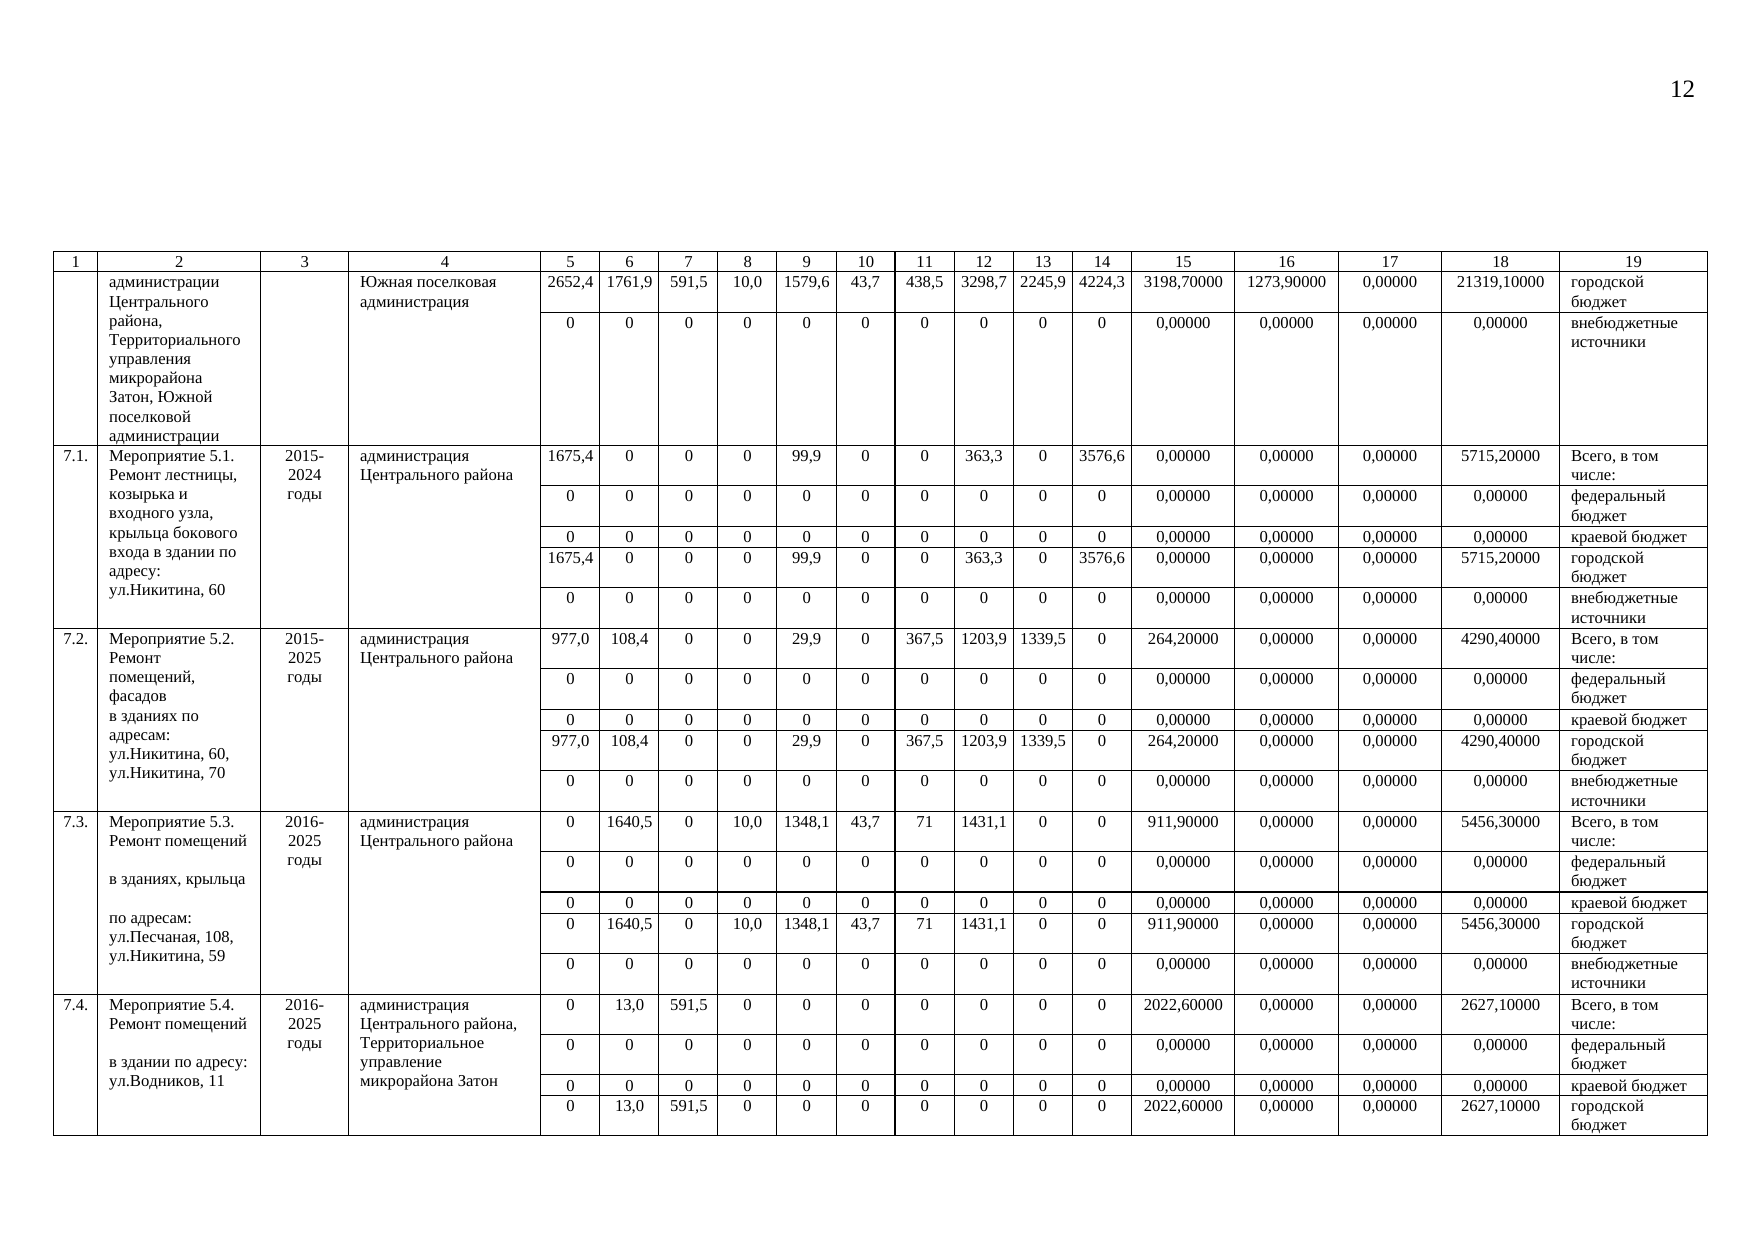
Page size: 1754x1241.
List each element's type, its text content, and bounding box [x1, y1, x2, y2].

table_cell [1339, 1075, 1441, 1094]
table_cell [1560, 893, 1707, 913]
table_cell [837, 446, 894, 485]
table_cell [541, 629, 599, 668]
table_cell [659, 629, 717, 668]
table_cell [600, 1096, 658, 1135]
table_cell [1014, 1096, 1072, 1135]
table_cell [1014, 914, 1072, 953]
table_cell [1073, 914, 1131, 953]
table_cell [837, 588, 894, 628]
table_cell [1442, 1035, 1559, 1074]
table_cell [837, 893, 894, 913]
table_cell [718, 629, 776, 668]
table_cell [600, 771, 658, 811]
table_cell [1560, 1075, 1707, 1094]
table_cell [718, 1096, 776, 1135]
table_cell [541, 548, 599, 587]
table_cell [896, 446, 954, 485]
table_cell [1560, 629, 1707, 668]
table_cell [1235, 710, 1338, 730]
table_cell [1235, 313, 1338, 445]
table_header 5 [541, 252, 599, 271]
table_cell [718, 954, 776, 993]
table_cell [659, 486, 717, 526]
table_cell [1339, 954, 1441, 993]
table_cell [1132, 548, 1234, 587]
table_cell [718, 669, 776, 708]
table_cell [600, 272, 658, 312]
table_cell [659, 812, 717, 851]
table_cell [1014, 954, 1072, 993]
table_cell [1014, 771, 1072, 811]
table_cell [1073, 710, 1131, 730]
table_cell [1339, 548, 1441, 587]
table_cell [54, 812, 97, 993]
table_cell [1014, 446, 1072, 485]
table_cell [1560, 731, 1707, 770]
table_header 12 [955, 252, 1013, 271]
table_header 9 [777, 252, 836, 271]
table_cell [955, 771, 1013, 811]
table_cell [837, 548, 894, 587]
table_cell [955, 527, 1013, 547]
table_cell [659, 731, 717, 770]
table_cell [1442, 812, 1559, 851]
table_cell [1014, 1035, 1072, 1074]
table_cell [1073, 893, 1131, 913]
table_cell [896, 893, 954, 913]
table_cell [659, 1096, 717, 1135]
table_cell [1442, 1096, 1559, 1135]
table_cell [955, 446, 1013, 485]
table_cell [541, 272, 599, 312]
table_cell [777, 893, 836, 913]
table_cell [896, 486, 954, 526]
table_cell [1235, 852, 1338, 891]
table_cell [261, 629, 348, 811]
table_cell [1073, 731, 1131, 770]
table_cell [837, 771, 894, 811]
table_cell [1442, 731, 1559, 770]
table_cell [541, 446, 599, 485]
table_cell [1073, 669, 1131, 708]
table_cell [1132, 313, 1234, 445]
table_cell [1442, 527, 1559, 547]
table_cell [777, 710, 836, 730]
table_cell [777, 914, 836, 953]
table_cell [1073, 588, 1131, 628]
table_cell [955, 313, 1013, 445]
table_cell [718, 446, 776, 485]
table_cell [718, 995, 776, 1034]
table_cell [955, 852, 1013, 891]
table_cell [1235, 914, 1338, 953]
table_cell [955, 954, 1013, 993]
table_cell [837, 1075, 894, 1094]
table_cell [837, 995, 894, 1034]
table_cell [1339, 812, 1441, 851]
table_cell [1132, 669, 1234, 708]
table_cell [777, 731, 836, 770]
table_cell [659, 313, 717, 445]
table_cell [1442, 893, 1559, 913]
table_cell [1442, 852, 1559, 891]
table_header 13 [1014, 252, 1072, 271]
table_header 14 [1073, 252, 1131, 271]
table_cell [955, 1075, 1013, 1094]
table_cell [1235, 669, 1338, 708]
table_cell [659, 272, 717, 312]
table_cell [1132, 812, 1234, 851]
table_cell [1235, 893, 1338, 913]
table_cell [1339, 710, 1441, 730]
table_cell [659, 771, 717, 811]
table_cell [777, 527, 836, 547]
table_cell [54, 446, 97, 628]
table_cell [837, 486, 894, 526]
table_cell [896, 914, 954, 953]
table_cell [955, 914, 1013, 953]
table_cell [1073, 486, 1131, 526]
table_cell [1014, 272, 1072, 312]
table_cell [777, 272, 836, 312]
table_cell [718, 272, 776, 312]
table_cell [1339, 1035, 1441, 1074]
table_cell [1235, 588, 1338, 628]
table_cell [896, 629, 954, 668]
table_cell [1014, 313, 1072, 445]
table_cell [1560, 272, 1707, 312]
table_header 10 [837, 252, 894, 271]
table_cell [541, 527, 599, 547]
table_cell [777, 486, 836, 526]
table_header 2 [98, 252, 260, 271]
table_header 19 [1560, 252, 1707, 271]
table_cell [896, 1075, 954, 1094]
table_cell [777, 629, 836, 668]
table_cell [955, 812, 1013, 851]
table_header 3 [261, 252, 348, 271]
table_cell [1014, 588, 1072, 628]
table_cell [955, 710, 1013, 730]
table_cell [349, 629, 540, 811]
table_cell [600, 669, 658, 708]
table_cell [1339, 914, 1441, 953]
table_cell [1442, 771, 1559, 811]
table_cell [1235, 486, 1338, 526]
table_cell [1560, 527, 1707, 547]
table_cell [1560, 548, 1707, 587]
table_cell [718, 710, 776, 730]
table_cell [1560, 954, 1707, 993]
table_header 8 [718, 252, 776, 271]
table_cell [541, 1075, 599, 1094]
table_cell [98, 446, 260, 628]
table_header 4 [349, 252, 540, 271]
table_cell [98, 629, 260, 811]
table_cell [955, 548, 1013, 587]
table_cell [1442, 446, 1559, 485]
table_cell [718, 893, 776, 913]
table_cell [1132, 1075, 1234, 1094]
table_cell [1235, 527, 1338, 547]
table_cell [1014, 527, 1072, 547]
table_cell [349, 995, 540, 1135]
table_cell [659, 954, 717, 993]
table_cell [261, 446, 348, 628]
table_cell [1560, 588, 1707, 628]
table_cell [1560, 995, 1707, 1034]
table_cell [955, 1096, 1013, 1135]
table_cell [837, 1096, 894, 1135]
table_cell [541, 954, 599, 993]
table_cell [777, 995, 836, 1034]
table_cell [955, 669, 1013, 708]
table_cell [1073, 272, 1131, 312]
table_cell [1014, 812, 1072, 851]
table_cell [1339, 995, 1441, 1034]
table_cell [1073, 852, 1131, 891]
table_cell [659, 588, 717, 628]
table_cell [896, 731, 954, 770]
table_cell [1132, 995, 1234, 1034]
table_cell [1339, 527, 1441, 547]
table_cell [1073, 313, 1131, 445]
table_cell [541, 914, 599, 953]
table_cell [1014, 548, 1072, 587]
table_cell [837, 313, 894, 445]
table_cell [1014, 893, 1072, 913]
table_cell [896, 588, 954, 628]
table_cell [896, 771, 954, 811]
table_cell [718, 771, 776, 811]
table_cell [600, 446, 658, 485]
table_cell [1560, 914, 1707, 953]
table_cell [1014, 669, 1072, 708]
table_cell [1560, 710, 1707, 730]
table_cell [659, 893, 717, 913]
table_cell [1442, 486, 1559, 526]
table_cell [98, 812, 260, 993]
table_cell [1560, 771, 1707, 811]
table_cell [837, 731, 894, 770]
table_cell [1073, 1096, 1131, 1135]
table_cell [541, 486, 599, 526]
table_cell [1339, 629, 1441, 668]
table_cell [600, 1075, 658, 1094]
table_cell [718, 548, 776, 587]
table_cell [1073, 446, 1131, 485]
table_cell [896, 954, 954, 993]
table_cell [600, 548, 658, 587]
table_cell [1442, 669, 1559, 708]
table_header 6 [600, 252, 658, 271]
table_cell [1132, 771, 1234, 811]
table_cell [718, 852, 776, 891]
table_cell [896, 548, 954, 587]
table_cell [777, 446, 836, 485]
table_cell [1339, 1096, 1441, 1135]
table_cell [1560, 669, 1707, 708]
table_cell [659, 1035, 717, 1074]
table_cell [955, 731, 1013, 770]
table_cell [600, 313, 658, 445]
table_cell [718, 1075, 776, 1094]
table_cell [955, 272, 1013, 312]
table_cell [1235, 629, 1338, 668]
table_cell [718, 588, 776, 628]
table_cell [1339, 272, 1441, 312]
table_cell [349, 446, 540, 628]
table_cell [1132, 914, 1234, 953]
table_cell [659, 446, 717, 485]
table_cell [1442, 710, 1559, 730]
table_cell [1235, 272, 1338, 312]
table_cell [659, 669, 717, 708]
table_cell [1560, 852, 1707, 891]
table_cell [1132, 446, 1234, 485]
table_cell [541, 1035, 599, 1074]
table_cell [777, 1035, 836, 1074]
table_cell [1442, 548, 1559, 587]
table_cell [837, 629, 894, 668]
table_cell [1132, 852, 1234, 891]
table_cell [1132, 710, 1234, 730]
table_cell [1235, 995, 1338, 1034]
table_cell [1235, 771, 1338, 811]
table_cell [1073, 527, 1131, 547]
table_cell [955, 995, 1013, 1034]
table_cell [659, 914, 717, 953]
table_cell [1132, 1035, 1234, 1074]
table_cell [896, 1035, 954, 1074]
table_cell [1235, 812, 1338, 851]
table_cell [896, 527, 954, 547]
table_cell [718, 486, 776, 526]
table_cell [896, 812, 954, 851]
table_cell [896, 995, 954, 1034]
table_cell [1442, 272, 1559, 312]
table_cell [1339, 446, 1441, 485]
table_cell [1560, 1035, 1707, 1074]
table_header 11 [896, 252, 954, 271]
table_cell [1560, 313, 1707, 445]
table_header 18 [1442, 252, 1559, 271]
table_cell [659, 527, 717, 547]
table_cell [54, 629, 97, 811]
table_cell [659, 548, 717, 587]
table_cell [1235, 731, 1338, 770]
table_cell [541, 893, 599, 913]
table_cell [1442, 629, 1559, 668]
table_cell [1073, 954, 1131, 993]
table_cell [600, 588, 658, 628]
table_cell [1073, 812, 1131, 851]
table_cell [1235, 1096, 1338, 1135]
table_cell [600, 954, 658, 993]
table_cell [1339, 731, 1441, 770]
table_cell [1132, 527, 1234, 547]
table_header 7 [659, 252, 717, 271]
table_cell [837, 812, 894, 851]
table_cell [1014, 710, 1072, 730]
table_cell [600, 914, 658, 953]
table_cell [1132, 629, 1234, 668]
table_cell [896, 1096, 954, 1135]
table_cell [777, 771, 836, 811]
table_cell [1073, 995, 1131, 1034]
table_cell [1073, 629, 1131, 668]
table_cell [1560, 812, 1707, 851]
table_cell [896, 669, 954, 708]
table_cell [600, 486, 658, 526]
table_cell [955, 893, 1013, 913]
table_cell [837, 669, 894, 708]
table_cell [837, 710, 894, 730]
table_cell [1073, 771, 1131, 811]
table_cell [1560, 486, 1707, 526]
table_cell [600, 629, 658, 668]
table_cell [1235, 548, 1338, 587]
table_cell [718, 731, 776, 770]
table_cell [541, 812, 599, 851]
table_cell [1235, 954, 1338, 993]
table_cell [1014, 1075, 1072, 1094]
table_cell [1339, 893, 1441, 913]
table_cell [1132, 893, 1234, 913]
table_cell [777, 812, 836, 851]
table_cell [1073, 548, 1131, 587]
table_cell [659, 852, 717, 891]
table_header 17 [1339, 252, 1441, 271]
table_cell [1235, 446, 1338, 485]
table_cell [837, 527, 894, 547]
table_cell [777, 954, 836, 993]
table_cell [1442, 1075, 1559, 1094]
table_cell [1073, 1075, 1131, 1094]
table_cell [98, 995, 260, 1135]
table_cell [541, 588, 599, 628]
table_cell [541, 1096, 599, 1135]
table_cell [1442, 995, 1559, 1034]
table_header 15 [1132, 252, 1234, 271]
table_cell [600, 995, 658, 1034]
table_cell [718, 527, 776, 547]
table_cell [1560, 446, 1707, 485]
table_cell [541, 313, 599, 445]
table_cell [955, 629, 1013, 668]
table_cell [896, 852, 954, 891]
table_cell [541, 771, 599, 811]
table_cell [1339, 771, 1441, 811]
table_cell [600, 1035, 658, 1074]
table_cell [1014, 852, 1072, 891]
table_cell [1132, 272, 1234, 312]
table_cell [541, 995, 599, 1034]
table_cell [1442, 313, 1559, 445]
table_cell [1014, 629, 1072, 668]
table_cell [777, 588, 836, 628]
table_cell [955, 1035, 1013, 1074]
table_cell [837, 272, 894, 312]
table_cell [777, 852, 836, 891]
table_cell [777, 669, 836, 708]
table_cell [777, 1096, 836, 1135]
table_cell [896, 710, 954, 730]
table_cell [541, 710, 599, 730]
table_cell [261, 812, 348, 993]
table_header 1 [54, 252, 97, 271]
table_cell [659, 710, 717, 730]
table_header 16 [1235, 252, 1338, 271]
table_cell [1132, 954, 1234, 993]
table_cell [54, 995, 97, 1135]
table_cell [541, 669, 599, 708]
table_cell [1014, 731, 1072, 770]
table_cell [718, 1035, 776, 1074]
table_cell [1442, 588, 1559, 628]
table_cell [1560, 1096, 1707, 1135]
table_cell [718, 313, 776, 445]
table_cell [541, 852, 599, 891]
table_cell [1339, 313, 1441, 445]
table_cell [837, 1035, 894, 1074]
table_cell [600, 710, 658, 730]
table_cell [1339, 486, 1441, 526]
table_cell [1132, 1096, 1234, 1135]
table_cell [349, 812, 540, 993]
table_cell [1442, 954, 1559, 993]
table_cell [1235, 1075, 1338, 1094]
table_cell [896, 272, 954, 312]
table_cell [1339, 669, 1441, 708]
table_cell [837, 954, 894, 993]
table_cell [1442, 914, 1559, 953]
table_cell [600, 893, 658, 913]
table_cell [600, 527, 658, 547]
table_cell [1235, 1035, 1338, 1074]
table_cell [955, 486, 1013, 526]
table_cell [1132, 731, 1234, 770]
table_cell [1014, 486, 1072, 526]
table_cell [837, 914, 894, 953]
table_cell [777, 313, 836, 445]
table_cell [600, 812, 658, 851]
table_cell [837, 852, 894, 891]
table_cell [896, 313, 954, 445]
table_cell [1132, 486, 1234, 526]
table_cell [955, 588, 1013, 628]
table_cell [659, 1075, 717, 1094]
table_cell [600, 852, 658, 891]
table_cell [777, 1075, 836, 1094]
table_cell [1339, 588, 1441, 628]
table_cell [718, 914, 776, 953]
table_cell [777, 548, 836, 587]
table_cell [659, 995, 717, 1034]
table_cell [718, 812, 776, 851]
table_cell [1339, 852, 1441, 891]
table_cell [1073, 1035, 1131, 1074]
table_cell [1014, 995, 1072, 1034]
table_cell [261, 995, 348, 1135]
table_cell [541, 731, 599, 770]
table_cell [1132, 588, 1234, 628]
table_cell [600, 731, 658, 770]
